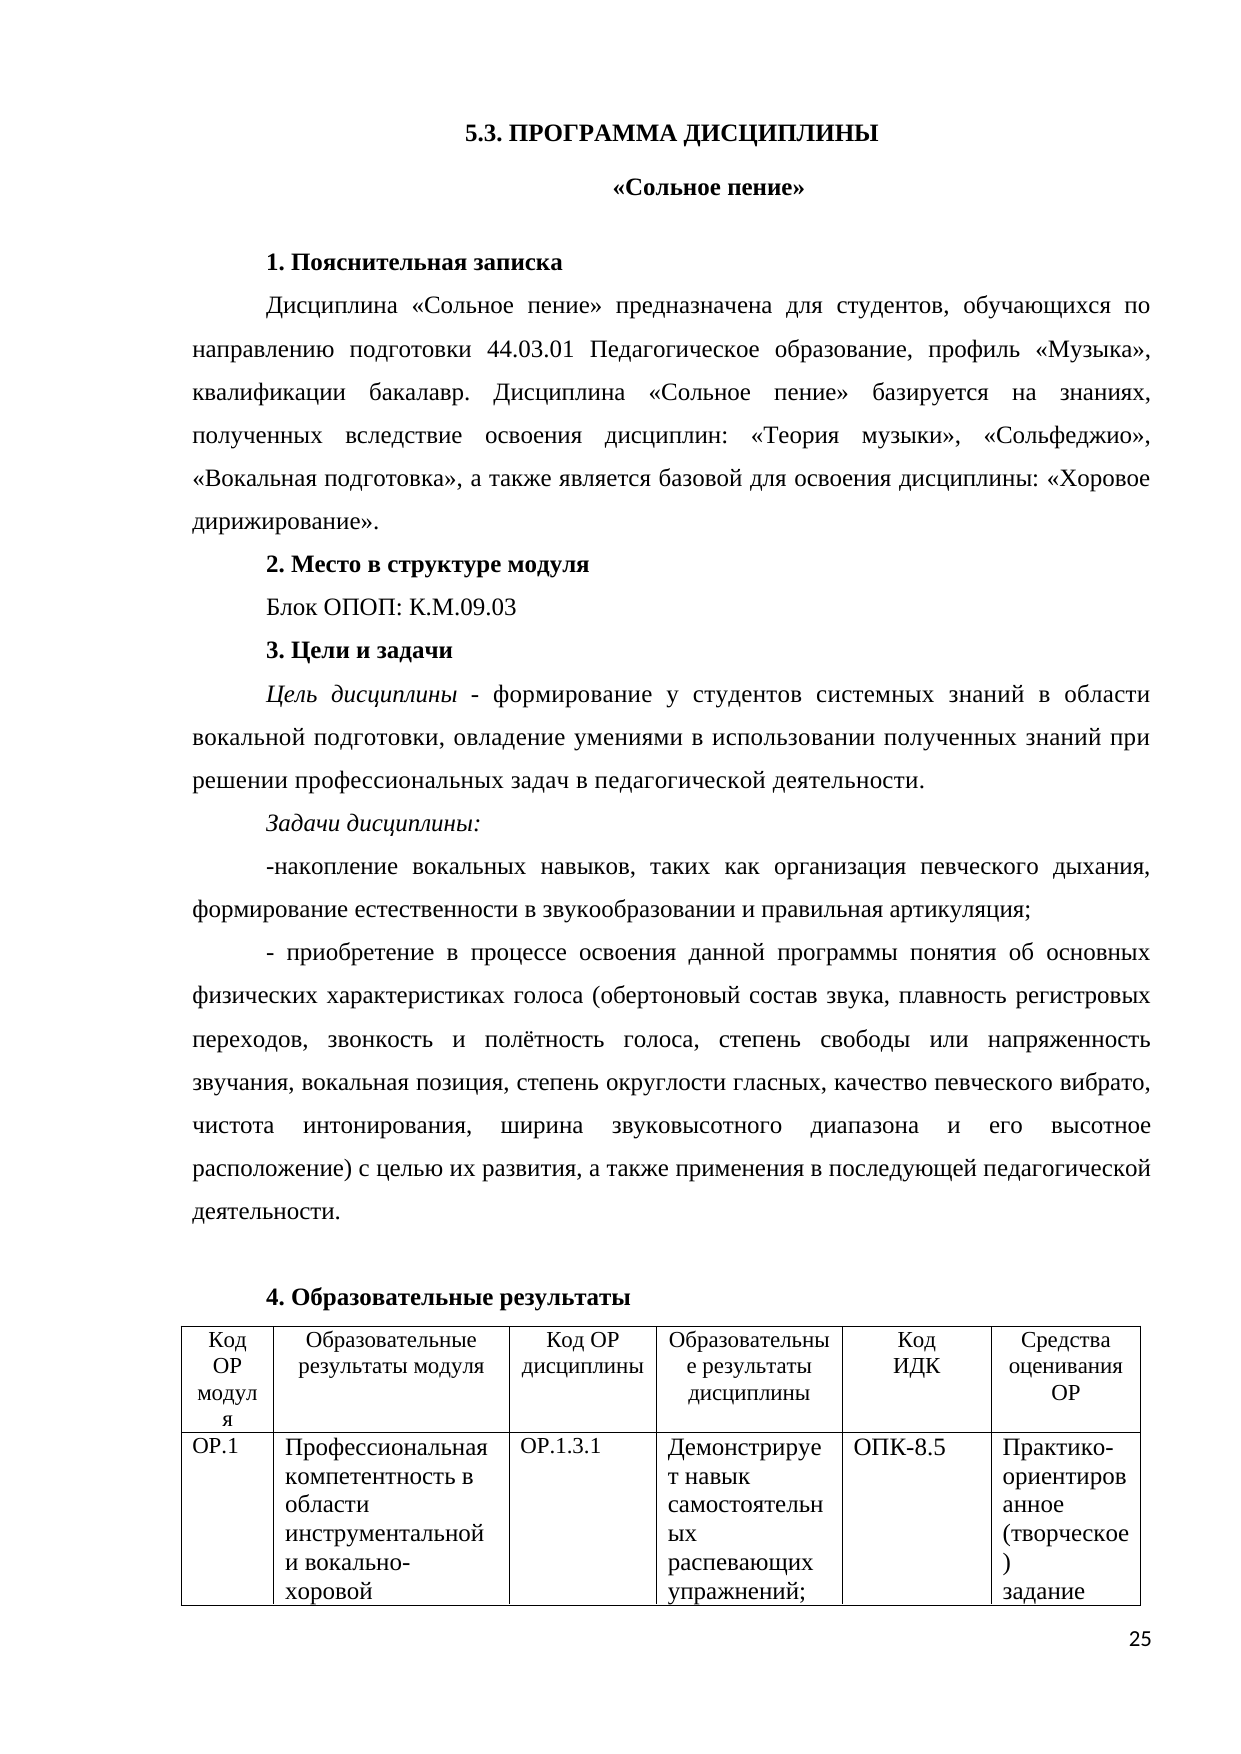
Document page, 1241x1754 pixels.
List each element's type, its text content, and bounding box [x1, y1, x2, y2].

text 3. Цели и задачи [192, 636, 1152, 664]
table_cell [992, 1433, 1140, 1604]
table_header Образовательные результаты дисциплины [657, 1327, 842, 1431]
text «Сольное пение» [192, 172, 1152, 201]
text Блок ОПОП: К.М.09.03 [192, 592, 1152, 621]
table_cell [274, 1433, 509, 1604]
table_header Средства оценивания ОР [992, 1327, 1140, 1431]
table_cell ОПК-8.5 [843, 1433, 991, 1604]
text - приобретение в процессе освоения данной программы понятия об основных физических характеристиках голоса (обертоновый состав звука, плавность регистровых переходов, звонкость и полётность голоса, степень свободы или напряженность звучания, вокальная позиция, степень округлости гласных, качество певческого вибрато, чистота интонирования, ширина звуковысотного диапазона и его высотное расположение) с целью их развития, а также применения в последующей педагогической деятельности. [192, 937, 1152, 1225]
table_cell ОР.1.3.1 [510, 1433, 656, 1604]
text 5.3. ПРОГРАММА ДИСЦИПЛИНЫ [192, 118, 1152, 147]
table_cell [657, 1433, 842, 1604]
text Дисциплина «Сольное пение» предназначена для студентов, обучающихся по направлению подготовки 44.03.01 Педагогическое образование, профиль «Музыка», квалификации бакалавр. Дисциплина «Сольное пение» базируется на знаниях, полученных вследствие освоения дисциплин: «Теория музыки», «Сольфеджио», «Вокальная подготовка», а также является базовой для освоения дисциплины: «Хоровое дирижирование». [192, 291, 1152, 535]
text 1. Пояснительная записка [192, 247, 1152, 276]
text -накопление вокальных навыков, таких как организация певческого дыхания, формирование естественности в звукообразовании и правильная артикуляция; [192, 851, 1152, 923]
text 2. Место в структуре модуля [192, 549, 1152, 578]
text 4. Образовательные результаты [192, 1282, 1152, 1311]
text Цель дисциплины - формирование у студентов системных знаний в области вокальной подготовки, овладение умениями в использовании полученных знаний при решении профессиональных задач в педагогической деятельности. [192, 679, 1152, 794]
text Задачи дисциплины: [192, 808, 1152, 837]
table_header Код ИДК [843, 1327, 991, 1431]
table_header Образовательные результаты модуля [274, 1327, 509, 1431]
table_cell ОР.1 [182, 1433, 273, 1604]
table_header Код ОР модуля [182, 1327, 273, 1431]
table_header Код ОР дисциплины [510, 1327, 656, 1431]
